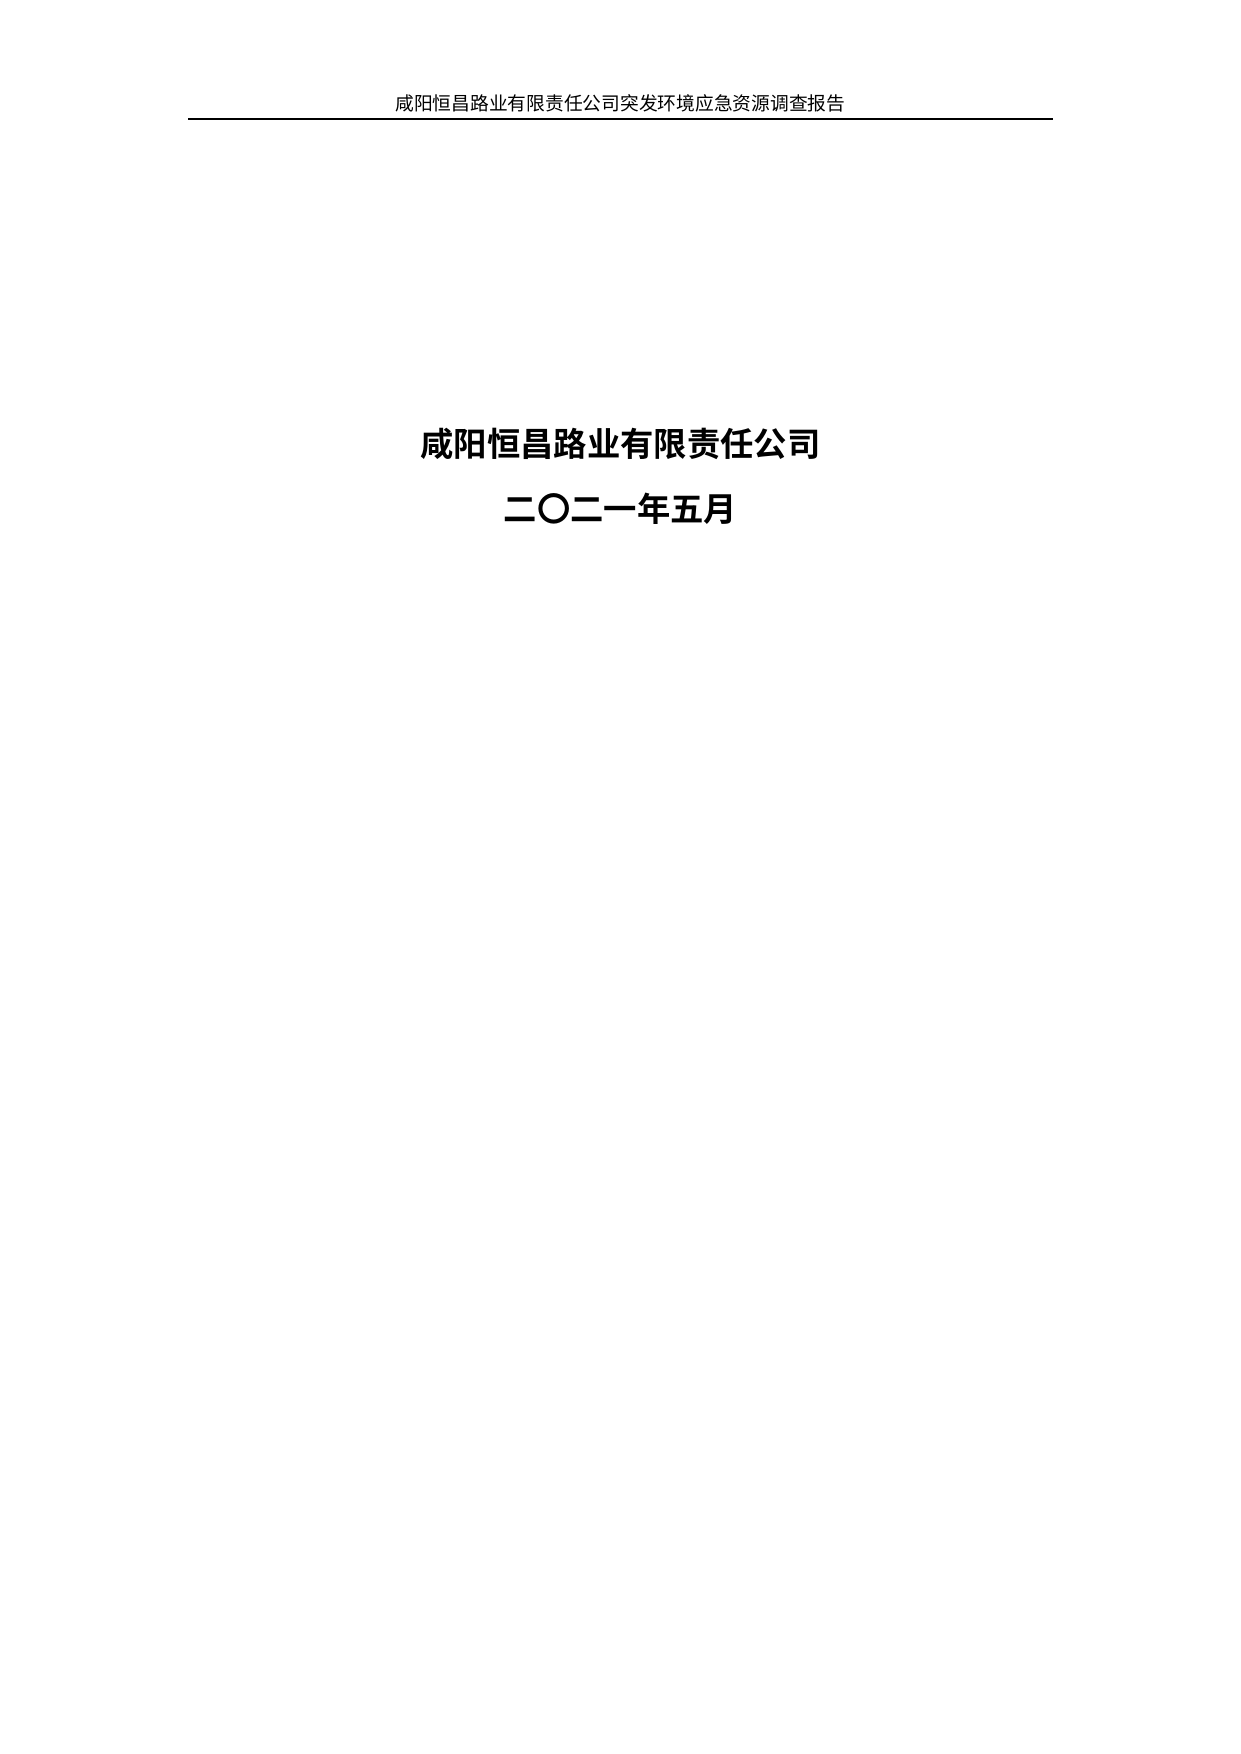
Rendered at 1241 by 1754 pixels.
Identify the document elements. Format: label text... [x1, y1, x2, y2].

text 二〇二一年五月 [187, 475, 1053, 540]
text 咸阳恒昌路业有限责任公司 [187, 410, 1053, 475]
